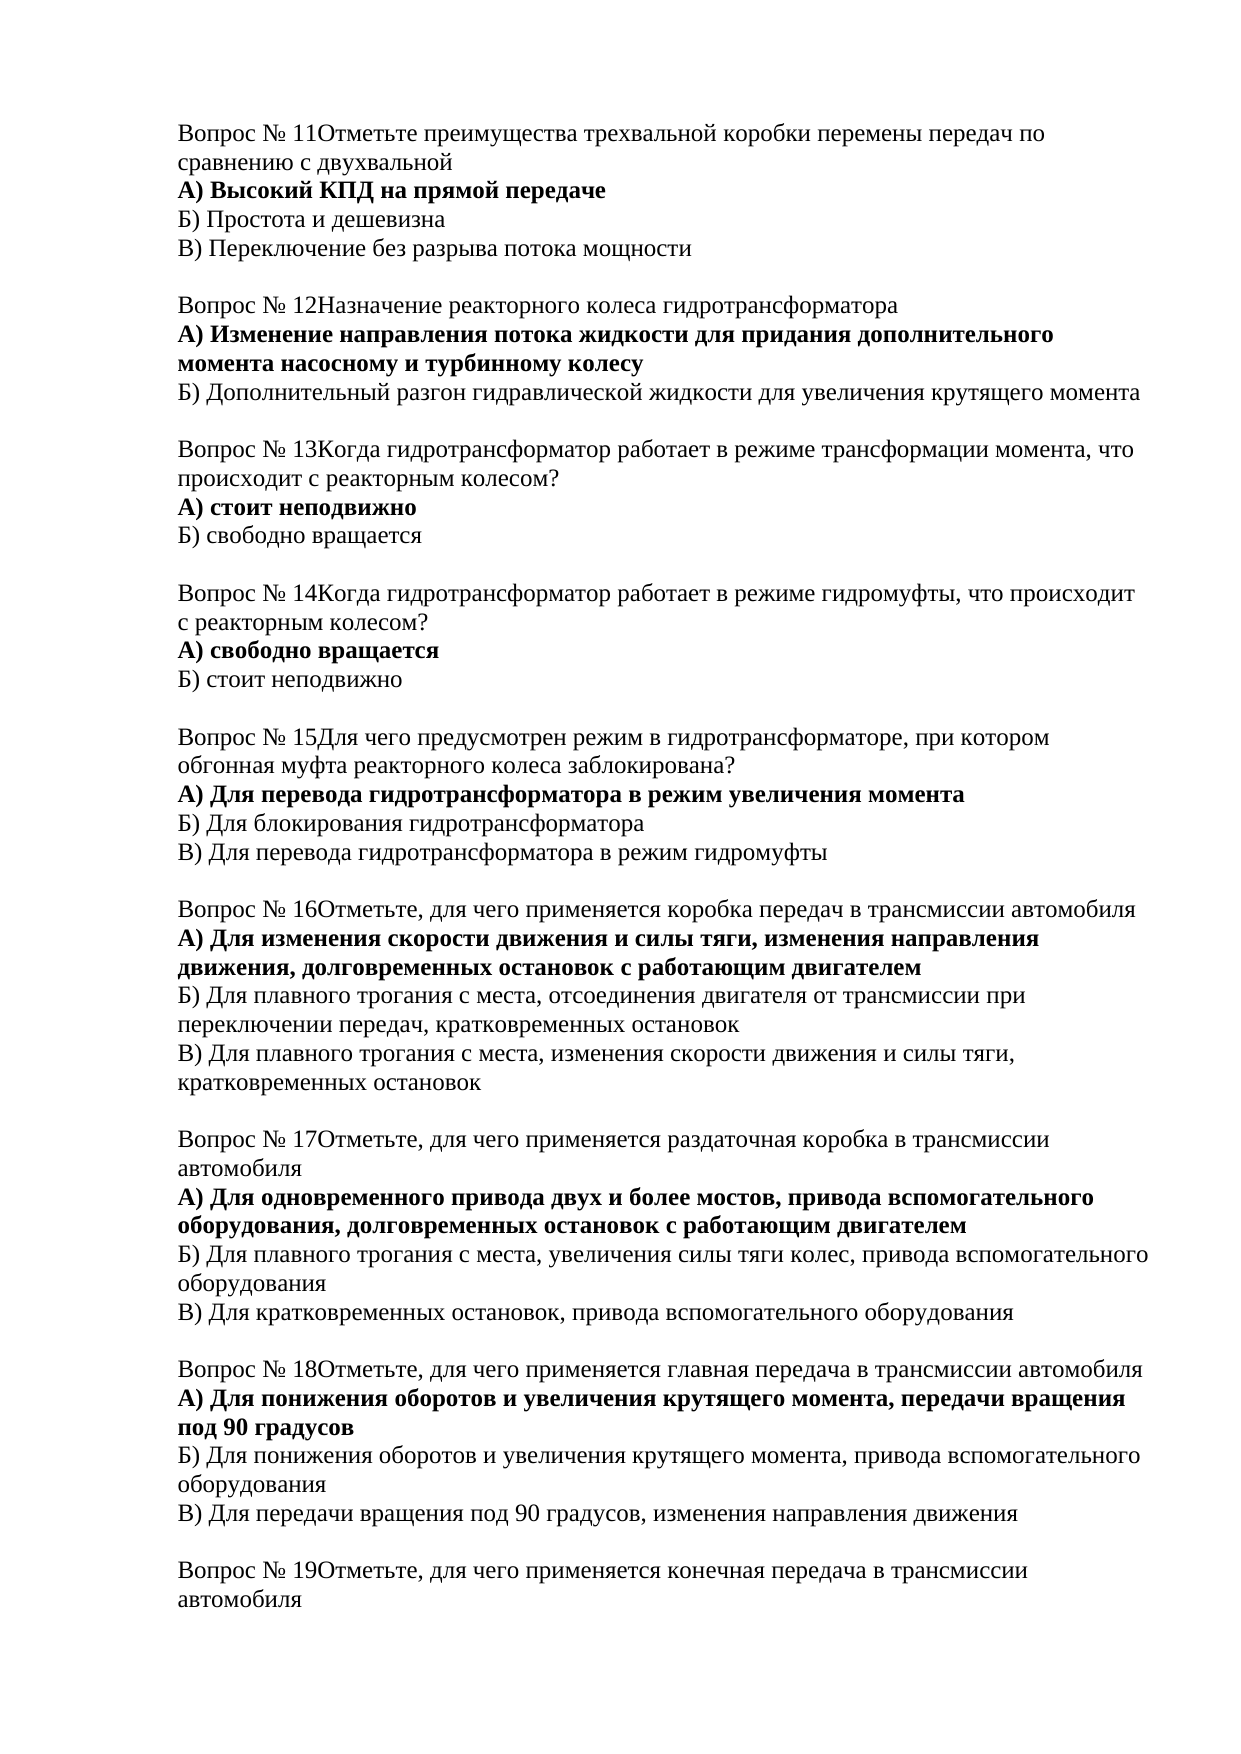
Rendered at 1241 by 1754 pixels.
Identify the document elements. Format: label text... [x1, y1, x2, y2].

text Вопрос № 13Когда гидротрансформатор работает в режиме трансформации момента, что происходит с реакторным колесом? [177, 434, 1152, 492]
text Б) стоит неподвижно [177, 664, 1152, 693]
text А) стоит неподвижно [177, 492, 1152, 521]
text Вопрос № 18Отметьте, для чего применяется главная передача в трансмиссии автомобиля [177, 1354, 1152, 1383]
text Б) Для понижения оборотов и увеличения крутящего момента, привода вспомогательного оборудования [177, 1441, 1152, 1498]
text Вопрос № 17Отметьте, для чего применяется раздаточная коробка в трансмиссии автомобиля [177, 1124, 1152, 1182]
text Вопрос № 19Отметьте, для чего применяется конечная передача в трансмиссии автомобиля [177, 1556, 1152, 1613]
text В) Для передачи вращения под 90 градусов, изменения направления движения [177, 1498, 1152, 1527]
text А) Для изменения скорости движения и силы тяги, изменения направления движения, долговременных остановок с работающим двигателем [177, 923, 1152, 981]
text Б) Для плавного трогания с места, увеличения силы тяги колес, привода вспомогательного оборудования [177, 1239, 1152, 1297]
text А) Изменение направления потока жидкости для придания дополнительного момента насосному и турбинному колесу [177, 319, 1152, 377]
text Б) Для блокирования гидротрансформатора [177, 808, 1152, 837]
text Б) свободно вращается [177, 521, 1152, 549]
text В) Для кратковременных остановок, привода вспомогательного оборудования [177, 1297, 1152, 1326]
text Б) Для плавного трогания с места, отсоединения двигателя от трансмиссии при переключении передач, кратковременных остановок [177, 981, 1152, 1038]
text Вопрос № 16Отметьте, для чего применяется коробка передач в трансмиссии автомобиля [177, 894, 1152, 923]
text В) Для перевода гидротрансформатора в режим гидромуфты [177, 837, 1152, 866]
text Вопрос № 14Когда гидротрансформатор работает в режиме гидромуфты, что происходит с реакторным колесом? [177, 578, 1152, 636]
text А) Для перевода гидротрансформатора в режим увеличения момента [177, 779, 1152, 808]
text В) Для плавного трогания с места, изменения скорости движения и силы тяги, кратковременных остановок [177, 1038, 1152, 1096]
text Вопрос № 12Назначение реакторного колеса гидротрансформатора [177, 291, 1152, 319]
text Б) Простота и дешевизна [177, 204, 1152, 233]
text В) Переключение без разрыва потока мощности [177, 233, 1152, 262]
text Б) Дополнительный разгон гидравлической жидкости для увеличения крутящего момента [177, 377, 1152, 406]
text Вопрос № 15Для чего предусмотрен режим в гидротрансформаторе, при котором обгонная муфта реакторного колеса заблокирована? [177, 722, 1152, 779]
text А) Для одновременного привода двух и более мостов, привода вспомогательного оборудования, долговременных остановок с работающим двигателем [177, 1182, 1152, 1239]
text А) Для понижения оборотов и увеличения крутящего момента, передачи вращения под 90 градусов [177, 1383, 1152, 1441]
text А) Высокий КПД на прямой передаче [177, 176, 1152, 204]
text А) свободно вращается [177, 636, 1152, 664]
text Вопрос № 11Отметьте преимущества трехвальной коробки перемены передач по сравнению с двухвальной [177, 118, 1152, 176]
